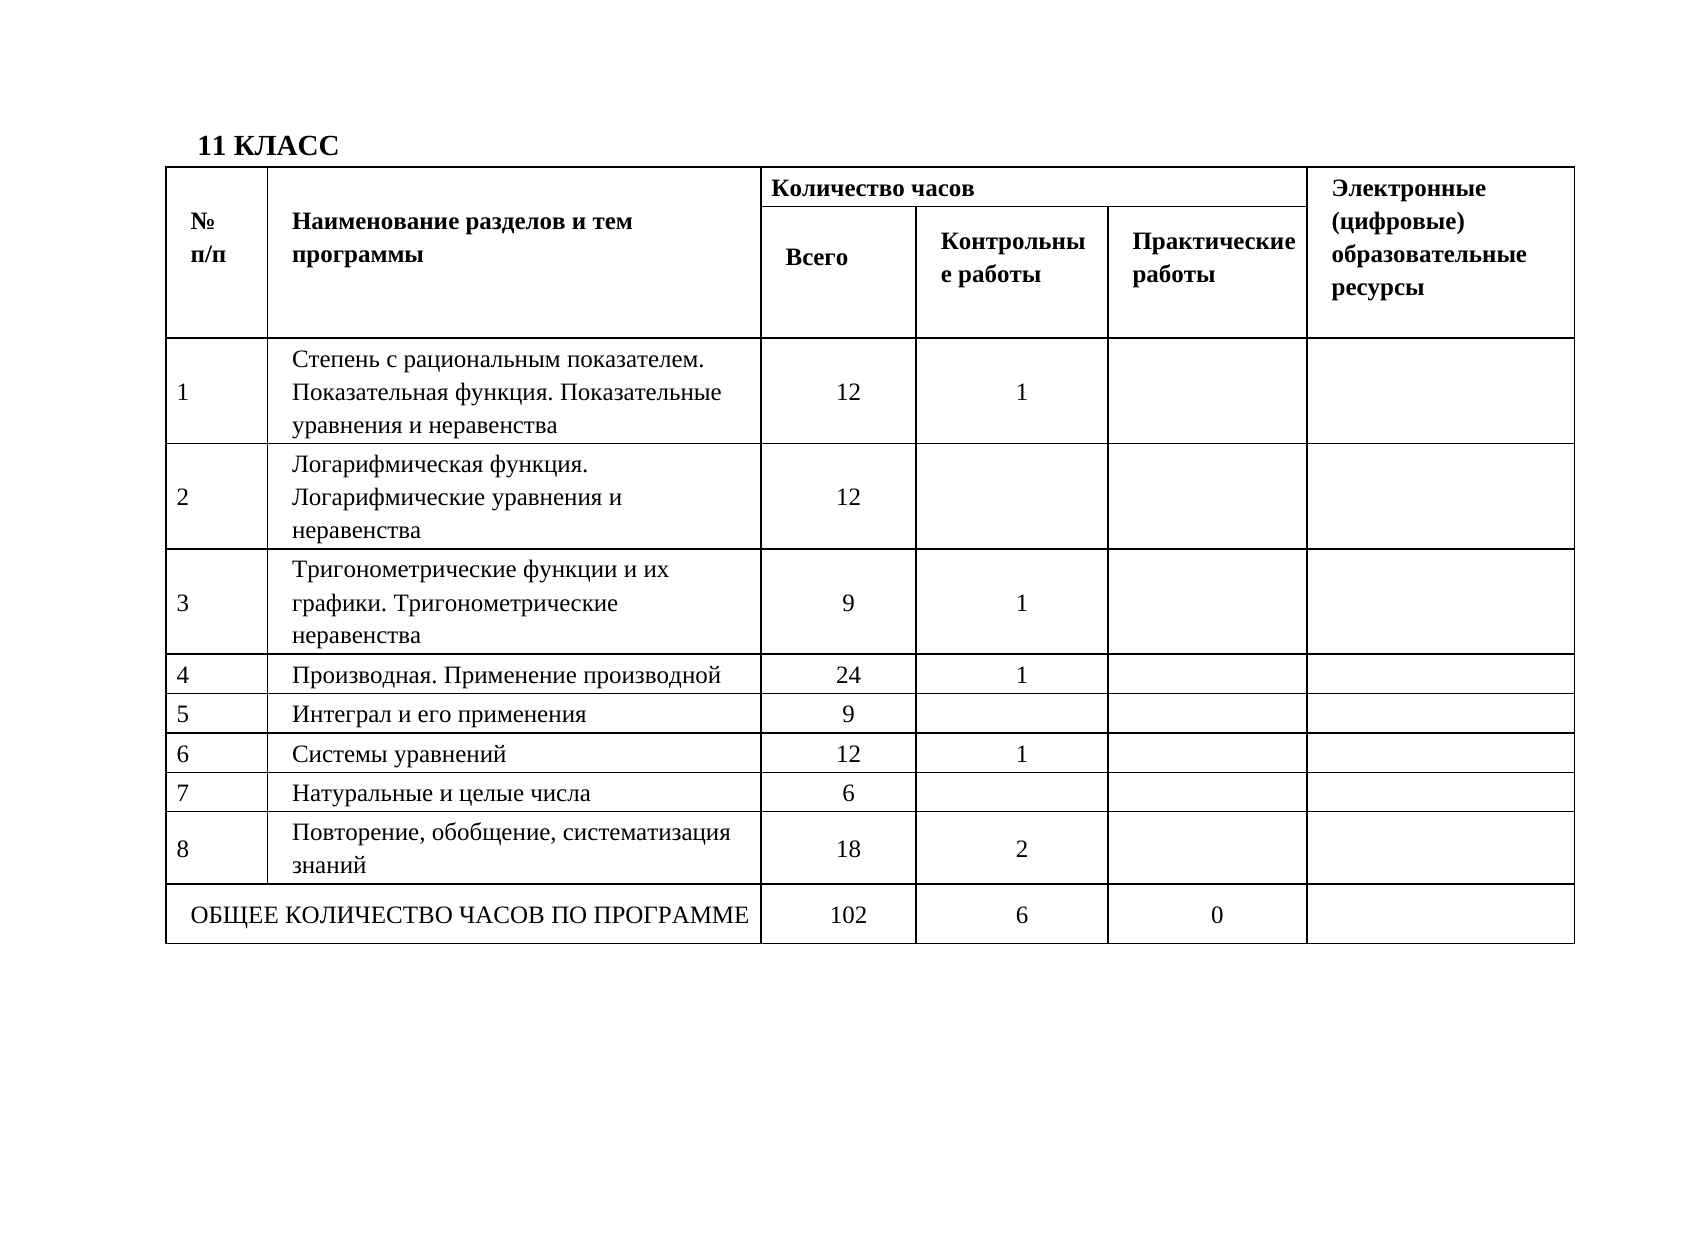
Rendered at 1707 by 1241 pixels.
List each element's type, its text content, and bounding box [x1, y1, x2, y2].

table_cell 12 [762, 339, 915, 442]
table_cell Повторение, обобщение, систематизация знаний [268, 812, 760, 883]
table_cell Производная. Применение производной [268, 655, 760, 693]
table_cell 5 [167, 694, 267, 732]
table_header № п/п [167, 168, 267, 337]
table_cell Контрольные работы [917, 207, 1107, 337]
table_cell 6 [762, 773, 915, 811]
table_cell 1 [167, 339, 267, 442]
table_cell 9 [762, 550, 915, 653]
table_cell 9 [762, 694, 915, 732]
table_cell [1109, 812, 1306, 883]
table_cell [1308, 734, 1574, 771]
table_cell Степень с рациональным показателем. Показательная функция. Показательные уравнения и неравенства [268, 339, 760, 442]
table_cell 1 [917, 655, 1107, 693]
table_cell ОБЩЕЕ КОЛИЧЕСТВО ЧАСОВ ПО ПРОГРАММЕ [167, 885, 760, 943]
table_cell [1308, 812, 1574, 883]
table_header Наименование разделов и тем программы [268, 168, 760, 337]
table_cell [1308, 773, 1574, 811]
table_cell [1109, 444, 1306, 548]
table_cell [1308, 694, 1574, 732]
table_cell Натуральные и целые числа [268, 773, 760, 811]
table_cell [917, 694, 1107, 732]
table_cell 4 [167, 655, 267, 693]
table_cell [1109, 734, 1306, 771]
table_header Количество часов [762, 168, 1306, 206]
table_cell Интеграл и его применения [268, 694, 760, 732]
table_cell [1109, 773, 1306, 811]
table_cell 6 [917, 885, 1107, 943]
table_cell 6 [167, 734, 267, 771]
table_cell [1109, 655, 1306, 693]
table_cell [1308, 885, 1574, 943]
text 11 КЛАСС [190, 128, 1618, 161]
table_cell 1 [917, 550, 1107, 653]
table_cell 0 [1109, 885, 1306, 943]
table_cell [917, 444, 1107, 548]
table_cell 3 [167, 550, 267, 653]
table_cell Системы уравнений [268, 734, 760, 771]
table_cell [1109, 550, 1306, 653]
table_cell 102 [762, 885, 915, 943]
table_cell 2 [917, 812, 1107, 883]
table_cell 18 [762, 812, 915, 883]
table_cell Логарифмическая функция. Логарифмические уравнения и неравенства [268, 444, 760, 548]
table_cell Тригонометрические функции и их графики. Тригонометрические неравенства [268, 550, 760, 653]
table_cell 1 [917, 339, 1107, 442]
table_cell [1308, 339, 1574, 442]
table_cell 12 [762, 734, 915, 771]
table_header Электронные (цифровые) образовательные ресурсы [1308, 168, 1574, 337]
table_cell 1 [917, 734, 1107, 771]
table_cell [1308, 655, 1574, 693]
table_cell 24 [762, 655, 915, 693]
table_cell 12 [762, 444, 915, 548]
table_cell Всего [762, 207, 915, 337]
table_cell 8 [167, 812, 267, 883]
table_cell Практические работы [1109, 207, 1306, 337]
table_cell [917, 773, 1107, 811]
table_cell [1308, 550, 1574, 653]
table_cell 2 [167, 444, 267, 548]
table_cell 7 [167, 773, 267, 811]
table_cell [1109, 339, 1306, 442]
table_cell [1308, 444, 1574, 548]
table_cell [1109, 694, 1306, 732]
